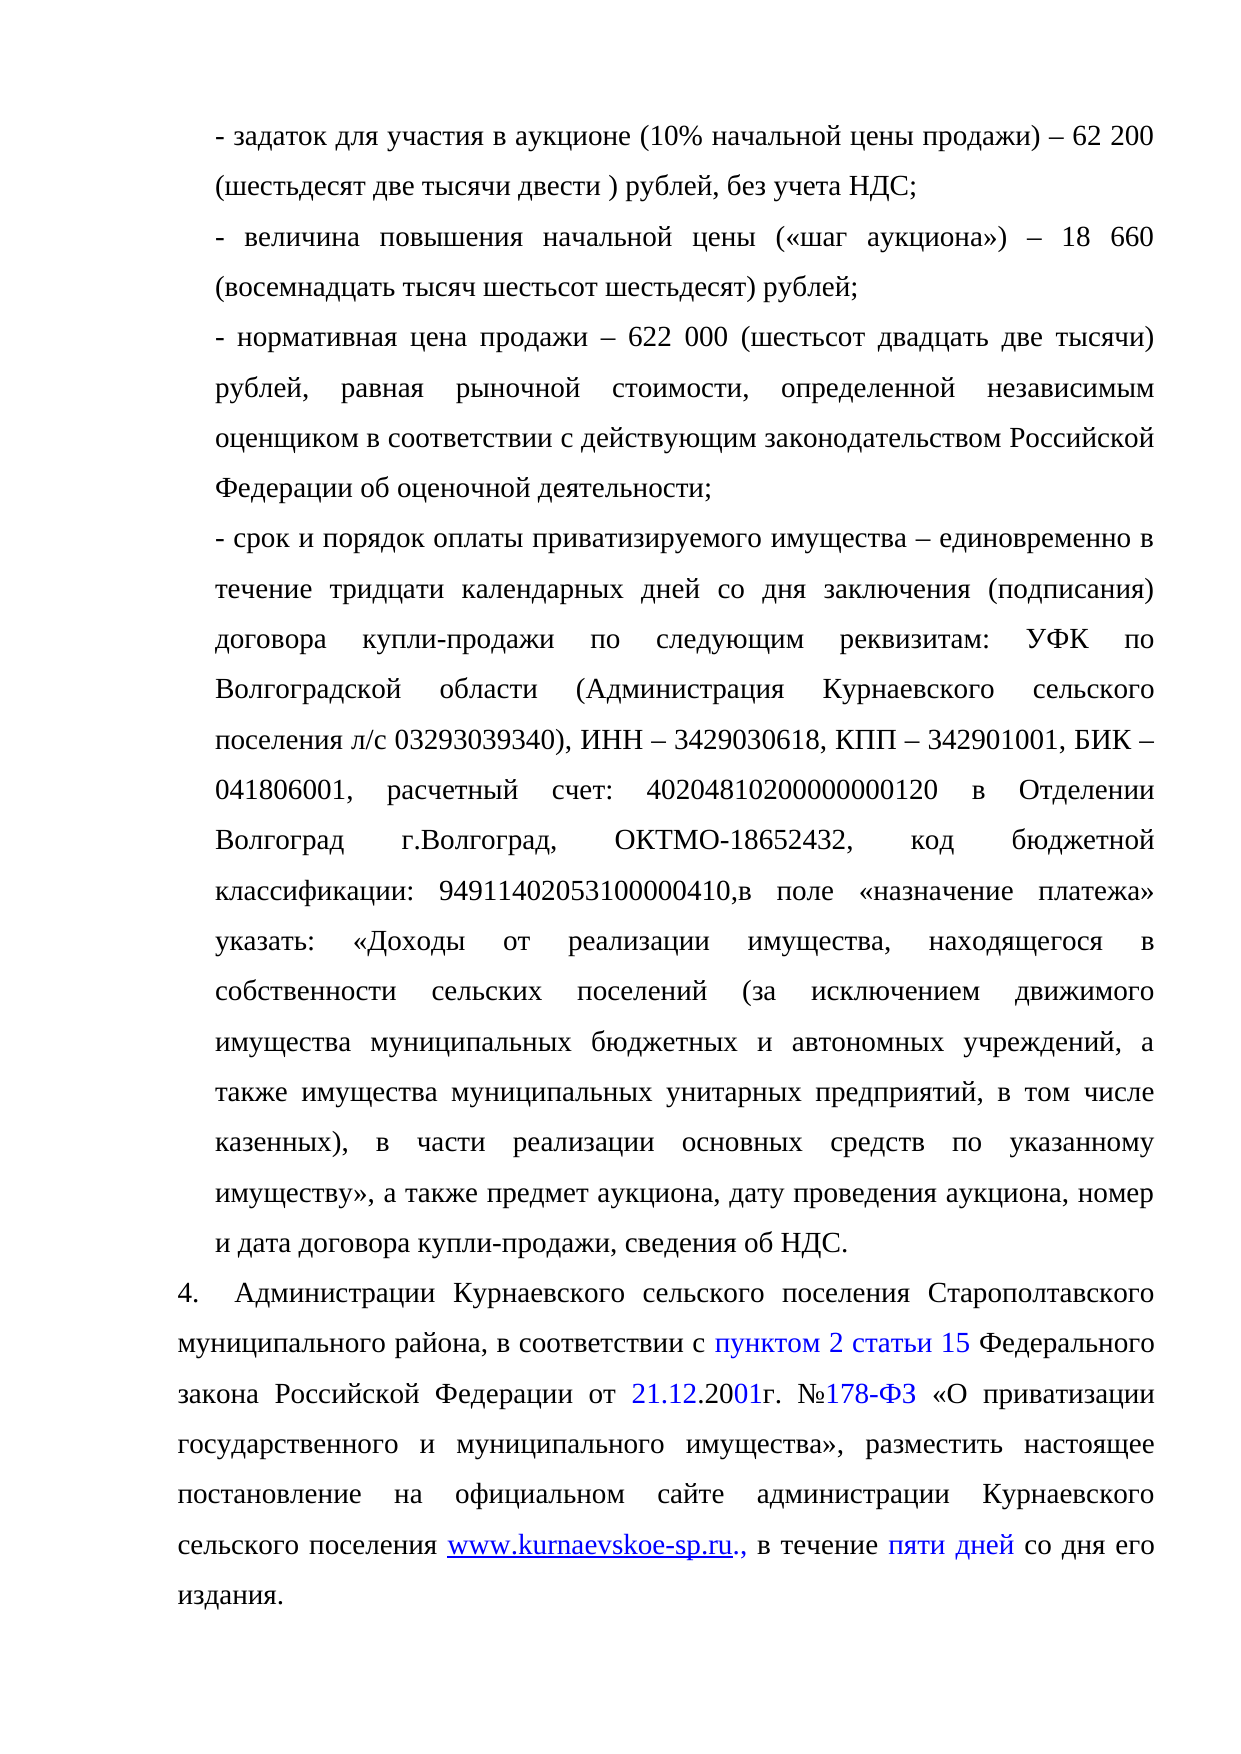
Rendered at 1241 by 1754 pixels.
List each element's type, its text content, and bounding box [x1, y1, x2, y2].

text - срок и порядок оплаты приватизируемого имущества – единовременно в течение тридцати календарных дней со дня заключения (подписания) договора купли-продажи по следующим реквизитам: УФК по Волгоградской области (Администрация Курнаевского сельского поселения л/с 03293039340), ИНН – 3429030618, КПП – 342901001, БИК – 041806001, расчетный счет: 40204810200000000120 в Отделении Волгоград г.Волгоград, ОКТМО-18652432, код бюджетной классификации: 94911402053100000410,в поле «назначение платежа» указать: «Доходы от реализации имущества, находящегося в собственности сельских поселений (за исключением движимого имущества муниципальных бюджетных и автономных учреждений, а также имущества муниципальных унитарных предприятий, в том числе казенных), в части реализации основных средств по указанному имуществу», а также предмет аукциона, дату проведения аукциона, номер и дата договора купли-продажи, сведения об НДС. [215, 521, 1155, 1258]
text 4. Администрации Курнаевского сельского поселения Старополтавского муниципального района, в соответствии с пунктом 2 статьи 15 Федерального закона Российской Федерации от 21.12.2001г. №178-ФЗ «О приватизации государственного и муниципального имущества», разместить настоящее постановление на официальном сайте администрации Курнаевского сельского поселения www.kurnaevskoe-sp.ru., в течение пяти дней со дня его издания. [177, 1275, 1155, 1611]
text - задаток для участия в аукционе (10% начальной цены продажи) – 62 200 (шестьдесят две тысячи двести ) рублей, без учета НДС; [215, 118, 1155, 202]
text - нормативная цена продажи – 622 000 (шестьсот двадцать две тысячи) рублей, равная рыночной стоимости, определенной независимым оценщиком в соответствии с действующим законодательством Российской Федерации об оценочной деятельности; [215, 319, 1155, 504]
text - величина повышения начальной цены («шаг аукциона») – 18 660 (восемнадцать тысяч шестьсот шестьдесят) рублей; [215, 219, 1155, 303]
